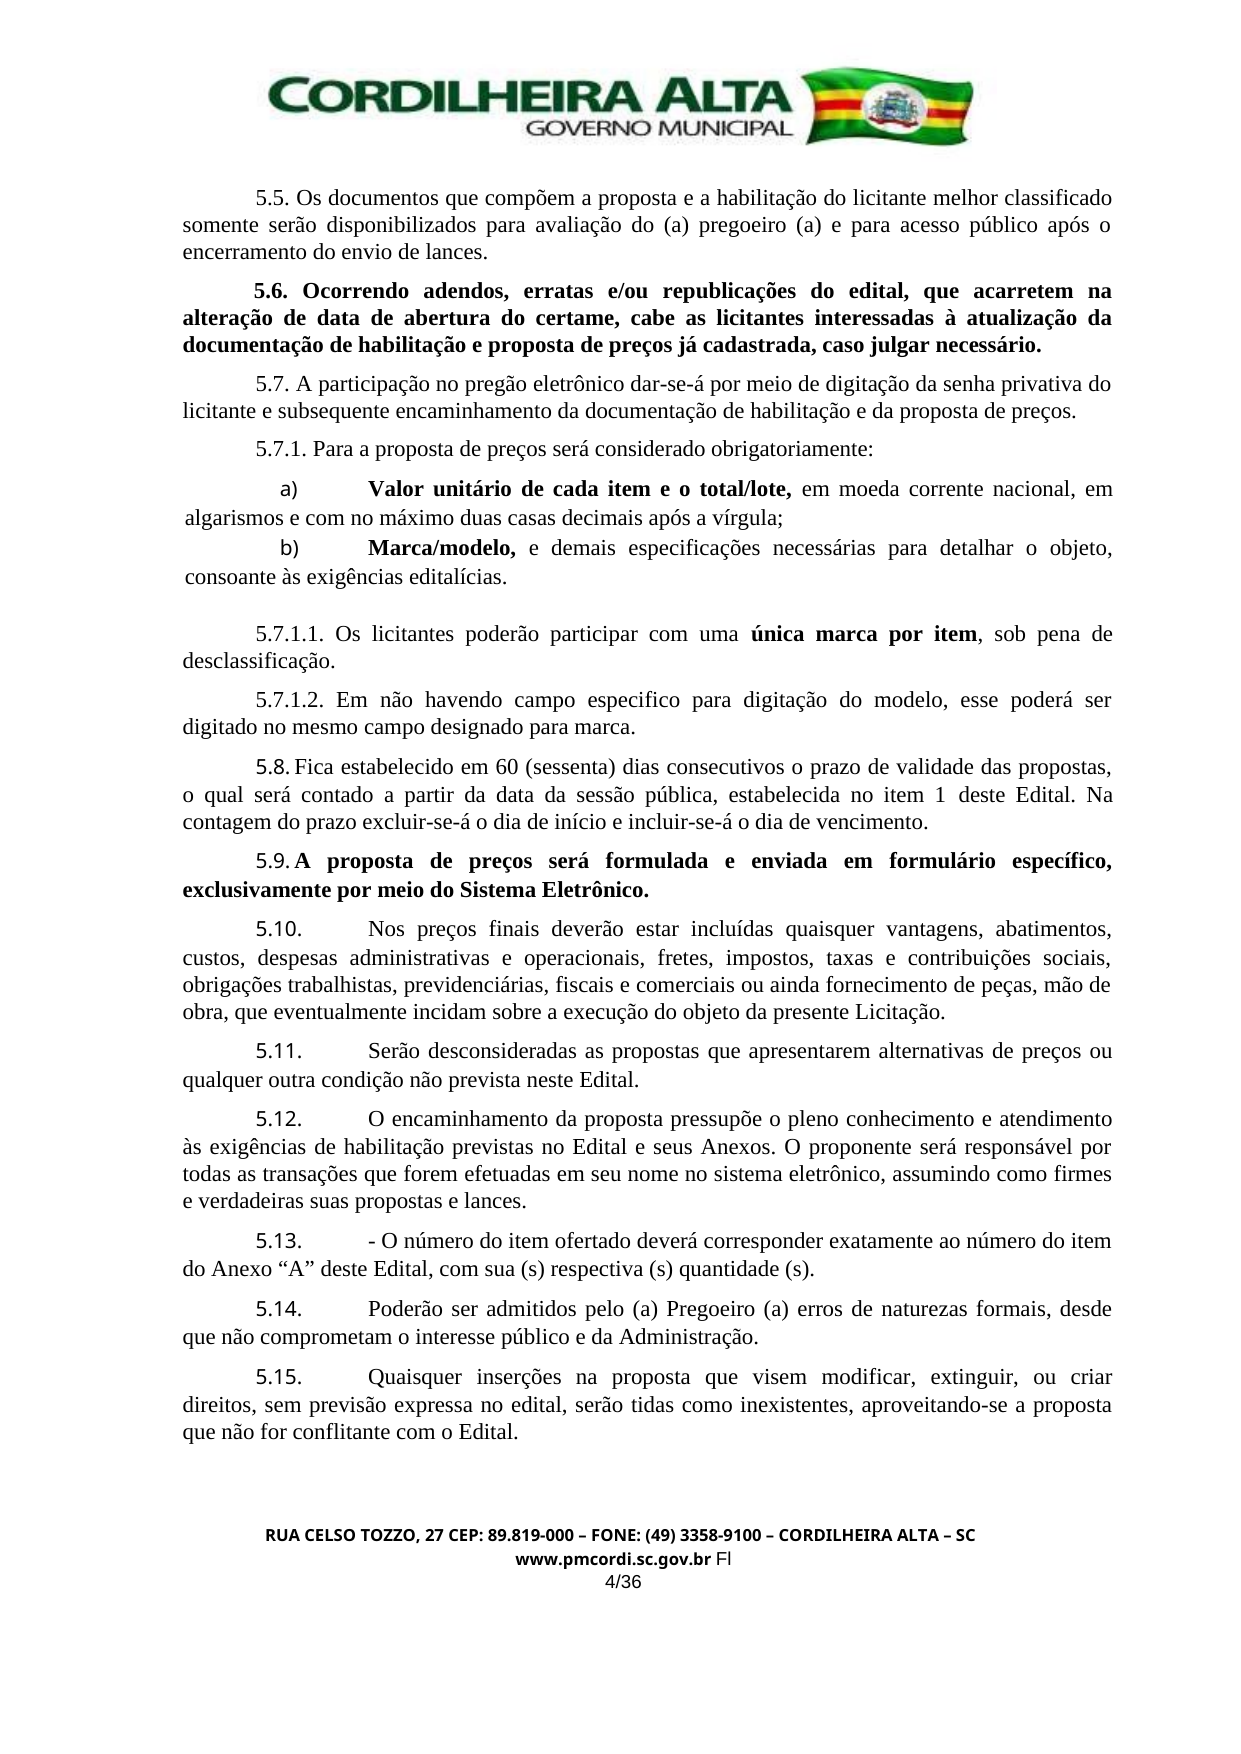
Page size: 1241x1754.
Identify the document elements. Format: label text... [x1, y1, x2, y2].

list Fica estabelecido em 60 (sessenta) dias consecutivos o prazo de validade das propostas, o qual será contado a partir da data da sessão pública, estabelecida no item 1 deste Edital. Na contagem do prazo excluir-se-á o dia de início e incluir-se-á o dia de vencimento. [182, 752, 1113, 834]
list Nos preços finais deverão estar incluídas quaisquer vantagens, abatimentos, custos, despesas administrativas e operacionais, fretes, impostos, taxas e contribuições sociais, obrigações trabalhistas, previdenciárias, fiscais e comerciais ou ainda fornecimento de peças, mão de obra, que eventualmente incidam sobre a execução do objeto da presente Licitação. [182, 914, 1113, 1024]
text 5.7.1.1. Os licitantes poderão participar com uma única marca por item, sob pena de desclassificação. [182, 620, 1113, 674]
picture [245, 43, 997, 171]
list - O número do item ofertado deverá corresponder exatamente ao número do item do Anexo “A” deste Edital, com sua (s) respectiva (s) quantidade (s). [182, 1226, 1113, 1282]
list Quaisquer inserções na proposta que visem modificar, extinguir, ou criar direitos, sem previsão expressa no edital, serão tidas como inexistentes, aproveitando-se a proposta que não for conflitante com o Edital. [182, 1362, 1113, 1444]
text 5.7. A participação no pregão eletrônico dar-se-á por meio de digitação da senha privativa do licitante e subsequente encaminhamento da documentação de habilitação e da proposta de preços. [182, 369, 1113, 423]
list A proposta de preços será formulada e enviada em formulário específico, exclusivamente por meio do Sistema Eletrônico. [182, 847, 1113, 902]
list Marca/modelo, e demais especificações necessárias para detalhar o objeto, consoante às exigências editalícias. [184, 533, 1114, 590]
list O encaminhamento da proposta pressupõe o pleno conhecimento e atendimento às exigências de habilitação previstas no Edital e seus Anexos. O proponente será responsável por todas as transações que forem efetuadas em seu nome no sistema eletrônico, assumindo como firmes e verdadeiras suas propostas e lances. [182, 1104, 1113, 1214]
text 5.5. Os documentos que compõem a proposta e a habilitação do licitante melhor classificado somente serão disponibilizados para avaliação do (a) pregoeiro (a) e para acesso público após o encerramento do envio de lances. [182, 184, 1113, 264]
list Poderão ser admitidos pelo (a) Pregoeiro (a) erros de naturezas formais, desde que não comprometam o interesse público e da Administração. [182, 1294, 1113, 1349]
list Serão desconsideradas as propostas que apresentarem alternativas de preços ou qualquer outra condição não prevista neste Edital. [182, 1036, 1113, 1092]
text 5.7.1.2. Em não havendo campo especifico para digitação do modelo, esse poderá ser digitado no mesmo campo designado para marca. [182, 686, 1113, 739]
text 5.6. Ocorrendo adendos, erratas e/ou republicações do edital, que acarretem na alteração de data de abertura do certame, cabe as licitantes interessadas à atualização da documentação de habilitação e proposta de preços já cadastrada, caso julgar necessário. [182, 277, 1114, 357]
list Valor unitário de cada item e o total/lote, em moeda corrente nacional, em algarismos e com no máximo duas casas decimais após a vírgula; [184, 474, 1114, 531]
text 5.7.1. Para a proposta de preços será considerado obrigatoriamente: [255, 435, 1113, 462]
